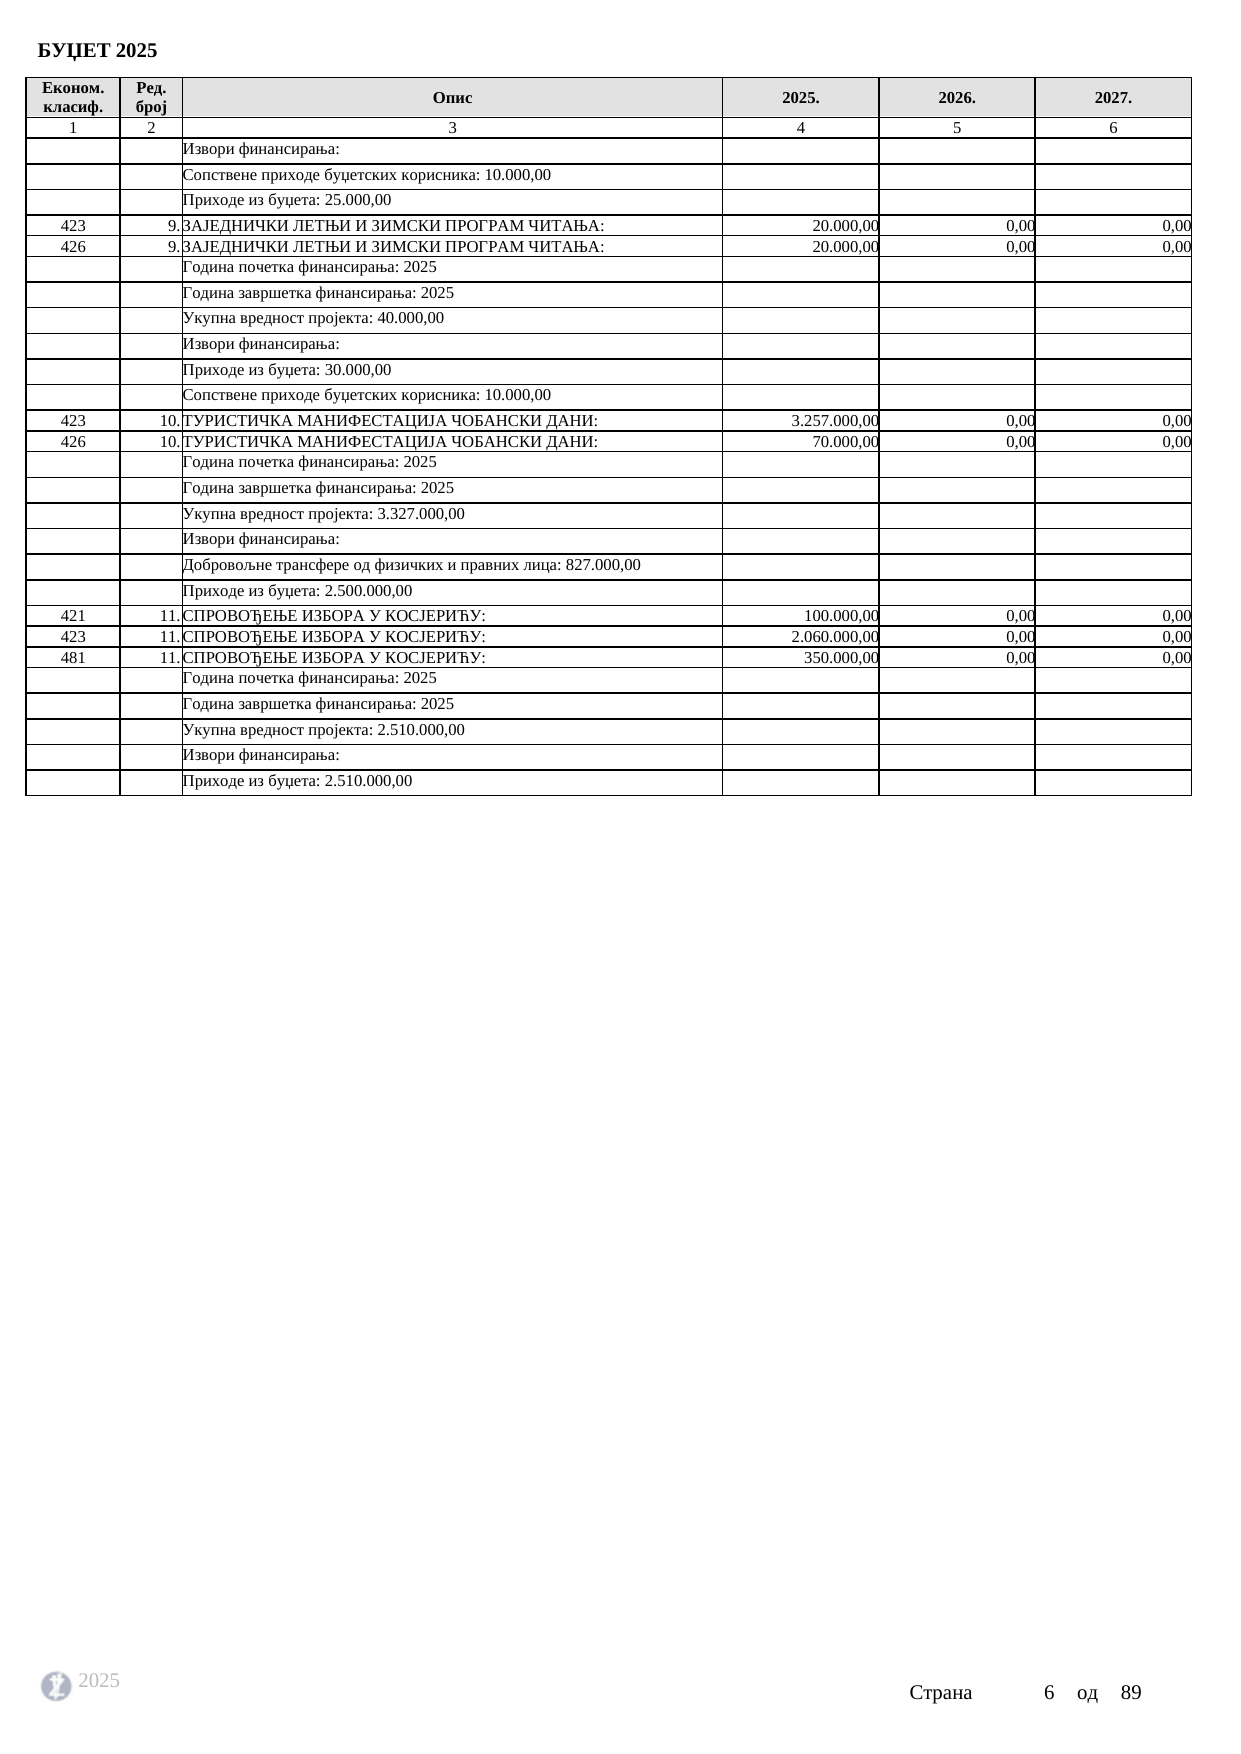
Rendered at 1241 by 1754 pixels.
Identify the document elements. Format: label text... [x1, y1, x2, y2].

table_cell [723, 771, 878, 795]
table_cell [121, 504, 182, 528]
table_cell 4 [723, 118, 878, 137]
table_cell [723, 452, 878, 476]
table_cell Сопствене приходе буџетских корисника: 10.000,00 [183, 385, 722, 409]
table_cell [1036, 139, 1191, 163]
table_cell [1036, 581, 1191, 604]
table_cell [723, 504, 878, 528]
table_cell [880, 694, 1034, 718]
table_cell Сопствене приходе буџетских корисника: 10.000,00 [183, 165, 722, 188]
table_cell 0,00 [1036, 627, 1191, 646]
table_cell 11. [121, 606, 182, 625]
table_cell [121, 360, 182, 384]
table_cell 3 [183, 118, 722, 137]
table_cell [27, 694, 119, 718]
table_cell [723, 334, 878, 358]
table_cell [27, 190, 119, 214]
table_cell 9. [121, 236, 182, 256]
table_cell 100.000,00 [723, 606, 878, 625]
table_cell [880, 283, 1034, 307]
table_cell [880, 504, 1034, 528]
table_cell [121, 385, 182, 409]
table_cell 421 [27, 606, 119, 625]
table_cell [723, 190, 878, 214]
table_cell [121, 165, 182, 188]
table_cell 426 [27, 432, 119, 451]
table_cell [723, 257, 878, 281]
table_cell ЗАЈЕДНИЧКИ ЛЕТЊИ И ЗИМСКИ ПРОГРАМ ЧИТАЊА: [183, 216, 722, 235]
table_cell 0,00 [880, 236, 1034, 256]
table_cell СПРОВОЂЕЊЕ ИЗБОРА У КОСЈЕРИЋУ: [183, 648, 722, 667]
table_cell Извори финансирања: [183, 745, 722, 769]
table_cell 0,00 [880, 627, 1034, 646]
table_cell Извори финансирања: [183, 139, 722, 163]
table_cell [27, 165, 119, 188]
table_cell [121, 452, 182, 476]
table_cell [121, 190, 182, 214]
table_cell [27, 555, 119, 579]
table_cell [27, 360, 119, 384]
table_cell Година завршетка финансирања: 2025 [183, 283, 722, 307]
table_cell [880, 478, 1034, 502]
table_cell [27, 720, 119, 743]
table_cell [1036, 257, 1191, 281]
table_cell [723, 529, 878, 553]
table_cell Приходе из буџета: 30.000,00 [183, 360, 722, 384]
table_cell [121, 555, 182, 579]
table_cell [27, 745, 119, 769]
table_cell [121, 139, 182, 163]
table_cell [27, 283, 119, 307]
table_header Ред. број [121, 78, 182, 116]
table_cell [880, 360, 1034, 384]
table_cell 70.000,00 [723, 432, 878, 451]
table_cell [27, 452, 119, 476]
table_cell Укупна вредност пројекта: 40.000,00 [183, 308, 722, 332]
table_cell Година завршетка финансирања: 2025 [183, 478, 722, 502]
table_cell 6 [1036, 118, 1191, 137]
table_cell 350.000,00 [723, 648, 878, 667]
table_cell [27, 771, 119, 795]
table_cell Приходе из буџета: 2.500.000,00 [183, 581, 722, 604]
table_cell 1 [27, 118, 119, 137]
table_cell [723, 385, 878, 409]
table_cell 0,00 [1036, 236, 1191, 256]
table_cell [1036, 720, 1191, 743]
table_cell [880, 190, 1034, 214]
table_cell 11. [121, 627, 182, 646]
table_cell [121, 308, 182, 332]
table_cell [121, 720, 182, 743]
table_cell [723, 581, 878, 604]
table_cell [27, 478, 119, 502]
table_cell 11. [121, 648, 182, 667]
table_cell 0,00 [1036, 648, 1191, 667]
table_cell [723, 139, 878, 163]
table_cell [1036, 504, 1191, 528]
table_cell [1036, 283, 1191, 307]
table_cell 2.060.000,00 [723, 627, 878, 646]
table_cell 20.000,00 [723, 216, 878, 235]
table_cell [880, 308, 1034, 332]
table_cell [723, 720, 878, 743]
table_cell [1036, 555, 1191, 579]
table_cell [1036, 452, 1191, 476]
table_cell Укупна вредност пројекта: 2.510.000,00 [183, 720, 722, 743]
table_cell [27, 257, 119, 281]
table_cell 0,00 [880, 411, 1034, 430]
table_cell Година почетка финансирања: 2025 [183, 668, 722, 692]
table_cell Добровољне трансфере од физичких и правних лица: 827.000,00 [183, 555, 722, 579]
table_cell [880, 165, 1034, 188]
table_cell 0,00 [1036, 606, 1191, 625]
table_cell [1036, 771, 1191, 795]
table_cell [880, 139, 1034, 163]
table_cell 10. [121, 432, 182, 451]
table_cell [1036, 334, 1191, 358]
table_cell [27, 668, 119, 692]
table_cell 0,00 [880, 648, 1034, 667]
table_cell 10. [121, 411, 182, 430]
table_cell [27, 385, 119, 409]
table_cell 423 [27, 216, 119, 235]
table_cell [121, 283, 182, 307]
table_cell [723, 165, 878, 188]
table_cell [121, 694, 182, 718]
table_cell Година почетка финансирања: 2025 [183, 257, 722, 281]
table_cell Година завршетка финансирања: 2025 [183, 694, 722, 718]
table_cell [121, 581, 182, 604]
table_cell [1036, 694, 1191, 718]
table_header 2026. [880, 78, 1034, 116]
table_cell [27, 581, 119, 604]
table_cell 481 [27, 648, 119, 667]
table_cell [880, 529, 1034, 553]
table_cell [121, 771, 182, 795]
table_cell [27, 308, 119, 332]
table_cell 423 [27, 627, 119, 646]
table_cell 0,00 [880, 606, 1034, 625]
table_cell [121, 478, 182, 502]
table_cell [723, 745, 878, 769]
table_cell [1036, 385, 1191, 409]
table_cell [1036, 529, 1191, 553]
table_cell [880, 668, 1034, 692]
table_cell [1036, 360, 1191, 384]
table_cell [723, 308, 878, 332]
table_cell Извори финансирања: [183, 334, 722, 358]
picture [37, 1668, 75, 1706]
table_cell 5 [880, 118, 1034, 137]
table_cell 0,00 [880, 432, 1034, 451]
table_cell СПРОВОЂЕЊЕ ИЗБОРА У КОСЈЕРИЋУ: [183, 627, 722, 646]
table_cell [880, 771, 1034, 795]
table_header 2027. [1036, 78, 1191, 116]
table_cell [27, 139, 119, 163]
table_cell [1036, 165, 1191, 188]
table_cell [723, 668, 878, 692]
table_cell [1036, 478, 1191, 502]
table_cell СПРОВОЂЕЊЕ ИЗБОРА У КОСЈЕРИЋУ: [183, 606, 722, 625]
table_cell [723, 555, 878, 579]
table_cell 0,00 [1036, 411, 1191, 430]
table_cell [880, 745, 1034, 769]
table_cell ТУРИСТИЧКА МАНИФЕСТАЦИЈА ЧОБАНСКИ ДАНИ: [183, 432, 722, 451]
table_cell [1036, 668, 1191, 692]
table_cell [880, 334, 1034, 358]
table_cell [880, 555, 1034, 579]
table_cell 2 [121, 118, 182, 137]
table_cell 9. [121, 216, 182, 235]
table_cell [1036, 308, 1191, 332]
table_cell [121, 334, 182, 358]
table_cell [27, 334, 119, 358]
table_cell [27, 529, 119, 553]
table_cell ЗАЈЕДНИЧКИ ЛЕТЊИ И ЗИМСКИ ПРОГРАМ ЧИТАЊА: [183, 236, 722, 256]
table_cell [723, 694, 878, 718]
table_cell 426 [27, 236, 119, 256]
table_cell [121, 668, 182, 692]
table_header Економ. класиф. [27, 78, 119, 116]
table_cell [121, 529, 182, 553]
table_cell 3.257.000,00 [723, 411, 878, 430]
table_cell Укупна вредност пројекта: 3.327.000,00 [183, 504, 722, 528]
table_cell [880, 257, 1034, 281]
table_cell Приходе из буџета: 25.000,00 [183, 190, 722, 214]
table_cell Година почетка финансирања: 2025 [183, 452, 722, 476]
table_cell [880, 720, 1034, 743]
table_cell [27, 504, 119, 528]
table_cell 0,00 [880, 216, 1034, 235]
table_header 2025. [723, 78, 878, 116]
table_cell [880, 581, 1034, 604]
table_cell [121, 257, 182, 281]
table_cell [723, 478, 878, 502]
table_cell Приходе из буџета: 2.510.000,00 [183, 771, 722, 795]
table_cell [121, 745, 182, 769]
table_cell Извори финансирања: [183, 529, 722, 553]
table_cell ТУРИСТИЧКА МАНИФЕСТАЦИЈА ЧОБАНСКИ ДАНИ: [183, 411, 722, 430]
table_cell [1036, 745, 1191, 769]
table_cell [723, 360, 878, 384]
table_cell [723, 283, 878, 307]
table_cell [880, 385, 1034, 409]
table_cell 0,00 [1036, 432, 1191, 451]
table_cell 20.000,00 [723, 236, 878, 256]
table_cell 0,00 [1036, 216, 1191, 235]
table_header Опис [183, 78, 722, 116]
table_cell 423 [27, 411, 119, 430]
table_cell [1036, 190, 1191, 214]
table_cell [880, 452, 1034, 476]
